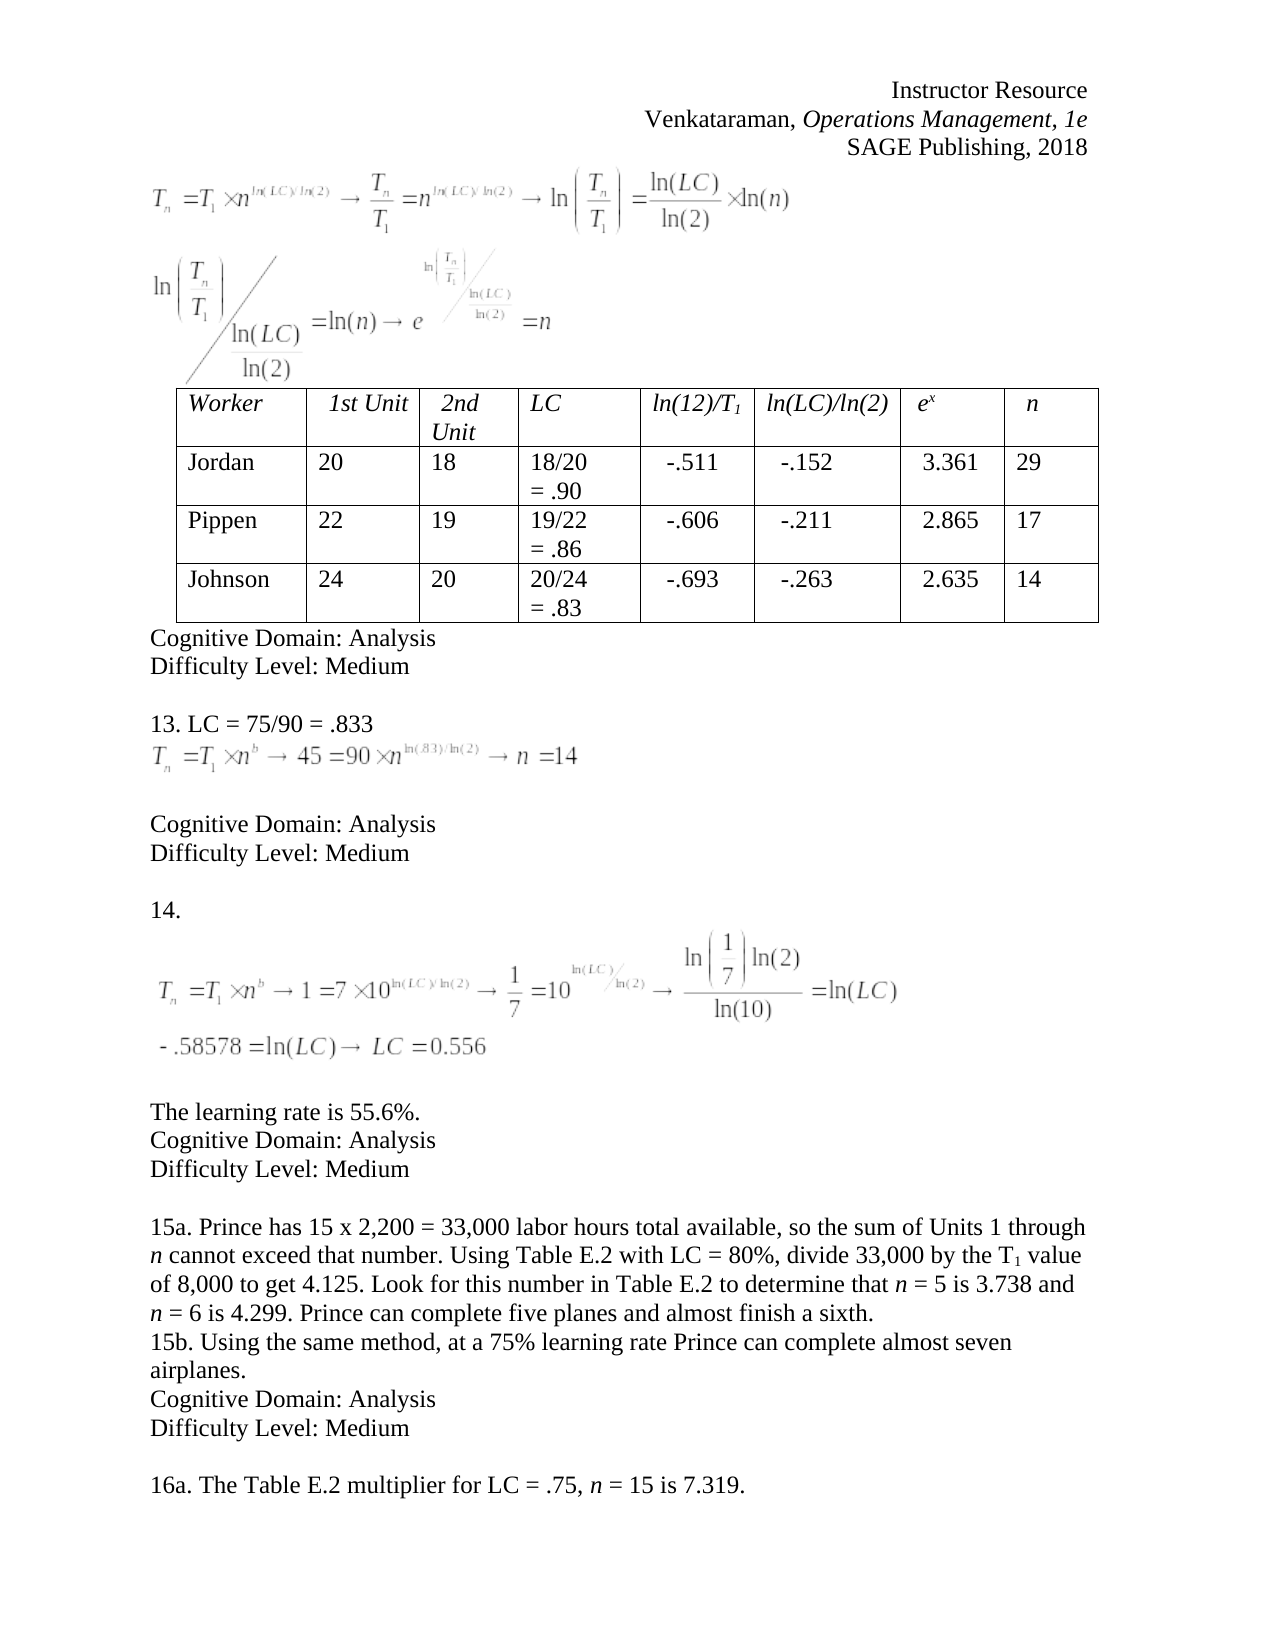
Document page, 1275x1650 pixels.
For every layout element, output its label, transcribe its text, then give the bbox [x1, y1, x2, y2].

table_cell -.693 [641, 564, 754, 622]
text Cognitive Domain: Analysis [150, 623, 1087, 651]
table_cell -.263 [755, 564, 900, 622]
table_cell 14 [1005, 564, 1098, 622]
table_cell 22 [307, 506, 419, 563]
table_cell 20 [307, 447, 419, 504]
table_cell -.211 [755, 506, 900, 563]
table_cell 2.865 [901, 506, 1004, 563]
table_cell 20/24 = .83 [519, 564, 640, 622]
text Cognitive Domain: Analysis [150, 809, 1087, 838]
table_cell 19/22 = .86 [519, 506, 640, 563]
table_cell -.511 [641, 447, 754, 504]
table_cell Pippen [177, 506, 306, 563]
table_cell 17 [1005, 506, 1098, 563]
table_header ex [901, 389, 1004, 446]
text Difficulty Level: Medium [150, 1413, 1087, 1442]
text 15b. Using the same method, at a 75% learning rate Prince can complete almost seven airplanes. [150, 1327, 1087, 1384]
table_header n [1005, 389, 1098, 446]
table_cell -.152 [755, 447, 900, 504]
text Difficulty Level: Medium [150, 1154, 1087, 1183]
table_cell -.606 [641, 506, 754, 563]
text 15a. Prince has 15 x 2,200 = 33,000 labor hours total available, so the sum of Units 1 through n cannot exceed that number. Using Table E.2 with LC = 80%, divide 33,000 by the T1 value of 8,000 to get 4.125. Look for this number in Table E.2 to determine that n = 5 is 3.738 and n = 6 is 4.299. Prince can complete five planes and almost finish a sixth. [150, 1212, 1087, 1327]
text Difficulty Level: Medium [150, 651, 1087, 680]
text Cognitive Domain: Analysis [150, 1384, 1087, 1413]
table_cell 20 [420, 564, 518, 622]
table_cell Jordan [177, 447, 306, 504]
table_cell 3.361 [901, 447, 1004, 504]
table_header LC [519, 389, 640, 446]
table_cell 2.635 [901, 564, 1004, 622]
table_cell 29 [1005, 447, 1098, 504]
text The learning rate is 55.6%. [150, 1097, 1087, 1125]
text 14. [150, 896, 1087, 924]
table_cell 19 [420, 506, 518, 563]
table_cell Johnson [177, 564, 306, 622]
table_cell 24 [307, 564, 419, 622]
table_header ln(12)/T1 [641, 389, 754, 446]
table_header Worker [177, 389, 306, 446]
text 16a. The Table E.2 multiplier for LC = .75, n = 15 is 7.319. [150, 1470, 1087, 1499]
table_header 2nd Unit [420, 389, 518, 446]
table_cell 18 [420, 447, 518, 504]
table_header ln(LC)/ln(2) [755, 389, 900, 446]
table_header 1st Unit [307, 389, 419, 446]
text Cognitive Domain: Analysis [150, 1125, 1087, 1154]
table_cell 18/20 = .90 [519, 447, 640, 504]
text 13. LC = 75/90 = .833 [150, 709, 1087, 738]
text Difficulty Level: Medium [150, 838, 1087, 867]
